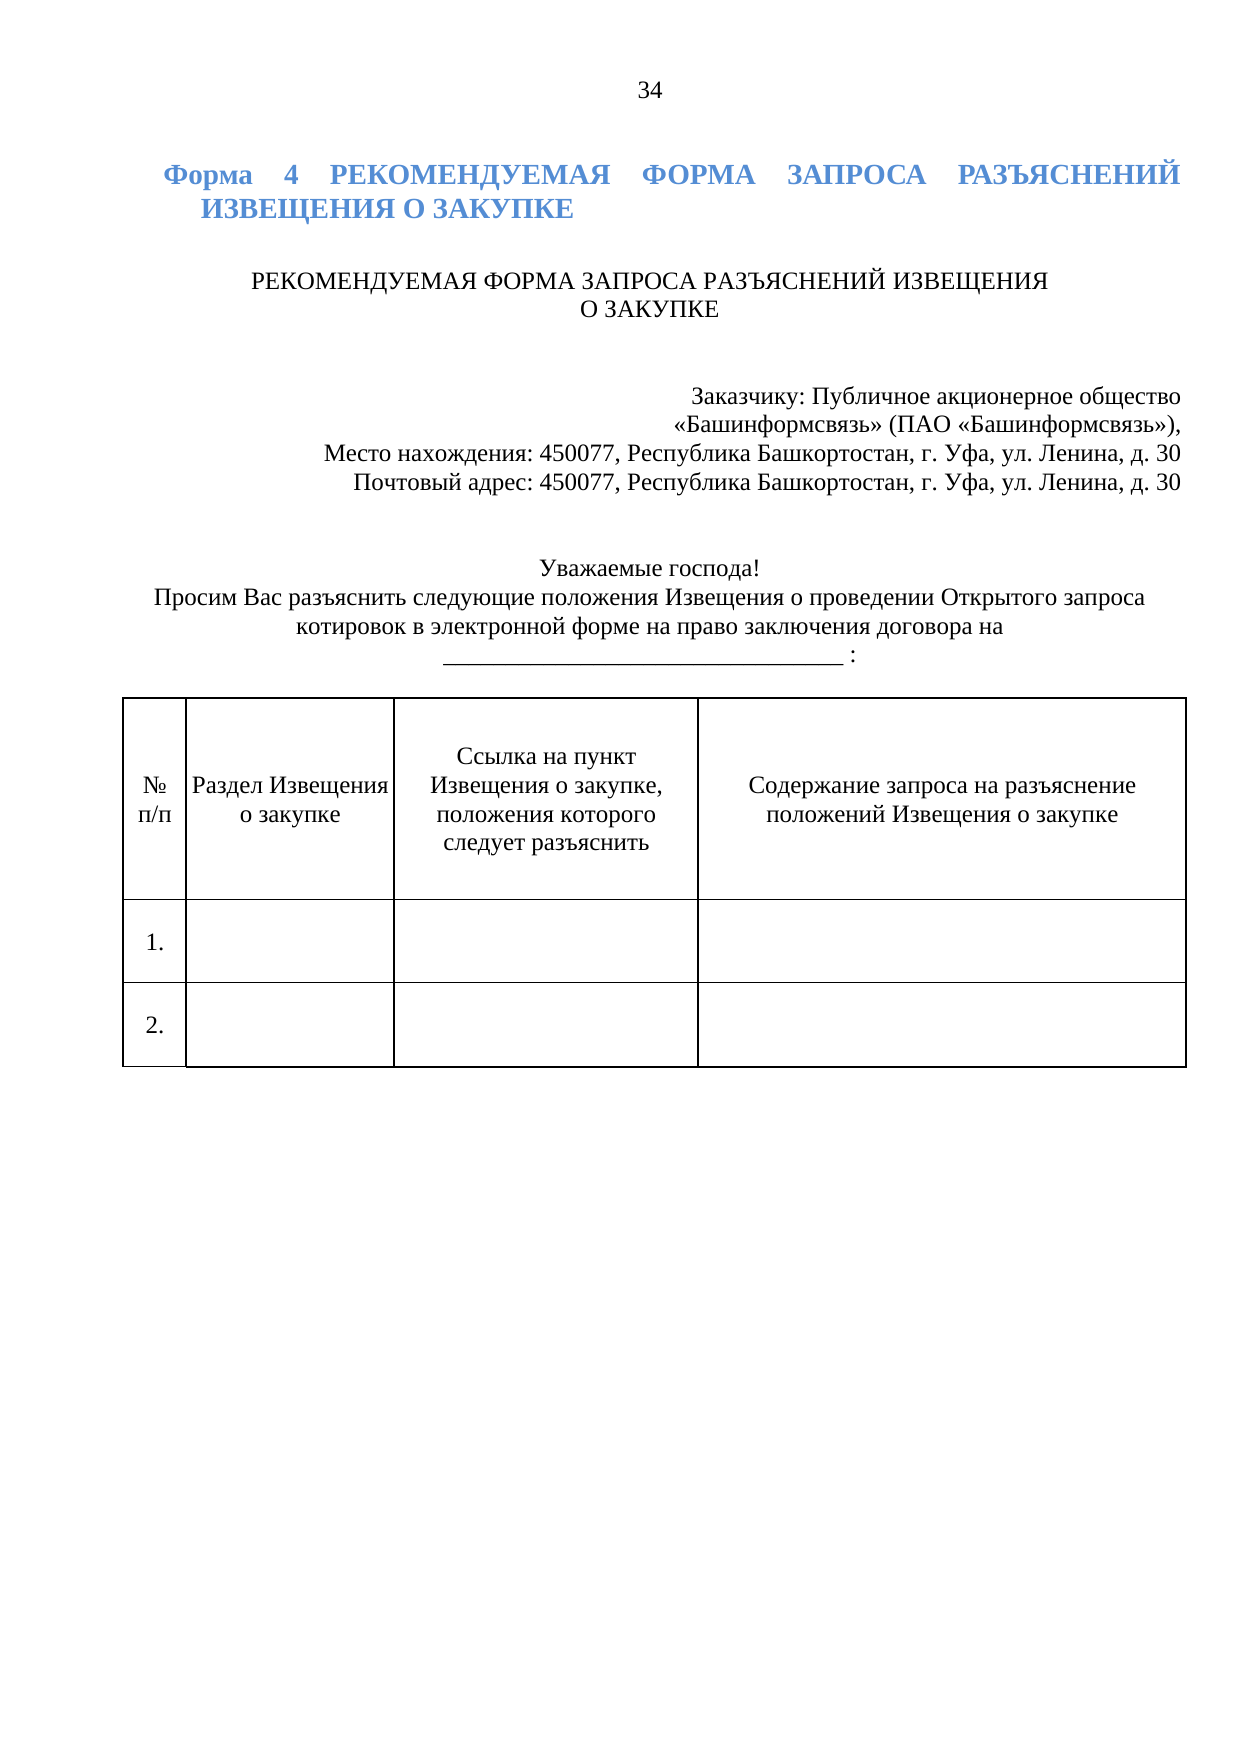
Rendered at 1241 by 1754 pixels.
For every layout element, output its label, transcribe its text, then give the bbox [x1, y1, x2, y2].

table_cell 1. [124, 900, 185, 982]
table_cell [699, 900, 1185, 982]
text «Башинформсвязь» (ПАО «Башинформсвязь»), [118, 409, 1181, 438]
table_cell [395, 983, 697, 1066]
text Уважаемые господа! [118, 553, 1181, 582]
table_cell [699, 983, 1185, 1066]
table_cell [187, 983, 393, 1066]
table_header Раздел Извещения о закупке [187, 699, 393, 899]
text Просим Вас разъяснить следующие положения Извещения о проведении Открытого запроса котировок в электронной форме на право заключения договора на ________________________________ : [118, 582, 1181, 668]
text Место нахождения: 450077, Республика Башкортостан, г. Уфа, ул. Ленина, д. 30 [118, 438, 1181, 467]
table_cell [395, 900, 697, 982]
table_cell 2. [124, 983, 185, 1066]
table_header Содержание запроса на разъяснение положений Извещения о закупке [699, 699, 1185, 899]
text Почтовый адрес: 450077, Республика Башкортостан, г. Уфа, ул. Ленина, д. 30 [118, 467, 1181, 496]
text О ЗАКУПКЕ [118, 294, 1181, 323]
text Форма 4 РЕКОМЕНДУЕМАЯ ФОРМА ЗАПРОСА РАЗЪЯСНЕНИЙ ИЗВЕЩЕНИЯ О ЗАКУПКЕ [163, 157, 1181, 224]
text РЕКОМЕНДУЕМАЯ ФОРМА ЗАПРОСА РАЗЪЯСНЕНИЙ ИЗВЕЩЕНИЯ [118, 266, 1181, 294]
text Заказчику: Публичное акционерное общество [118, 381, 1181, 409]
table_header № п/п [124, 699, 185, 899]
table_cell [187, 900, 393, 982]
table_header Ссылка на пункт Извещения о закупке, положения которого следует разъяснить [395, 699, 697, 899]
